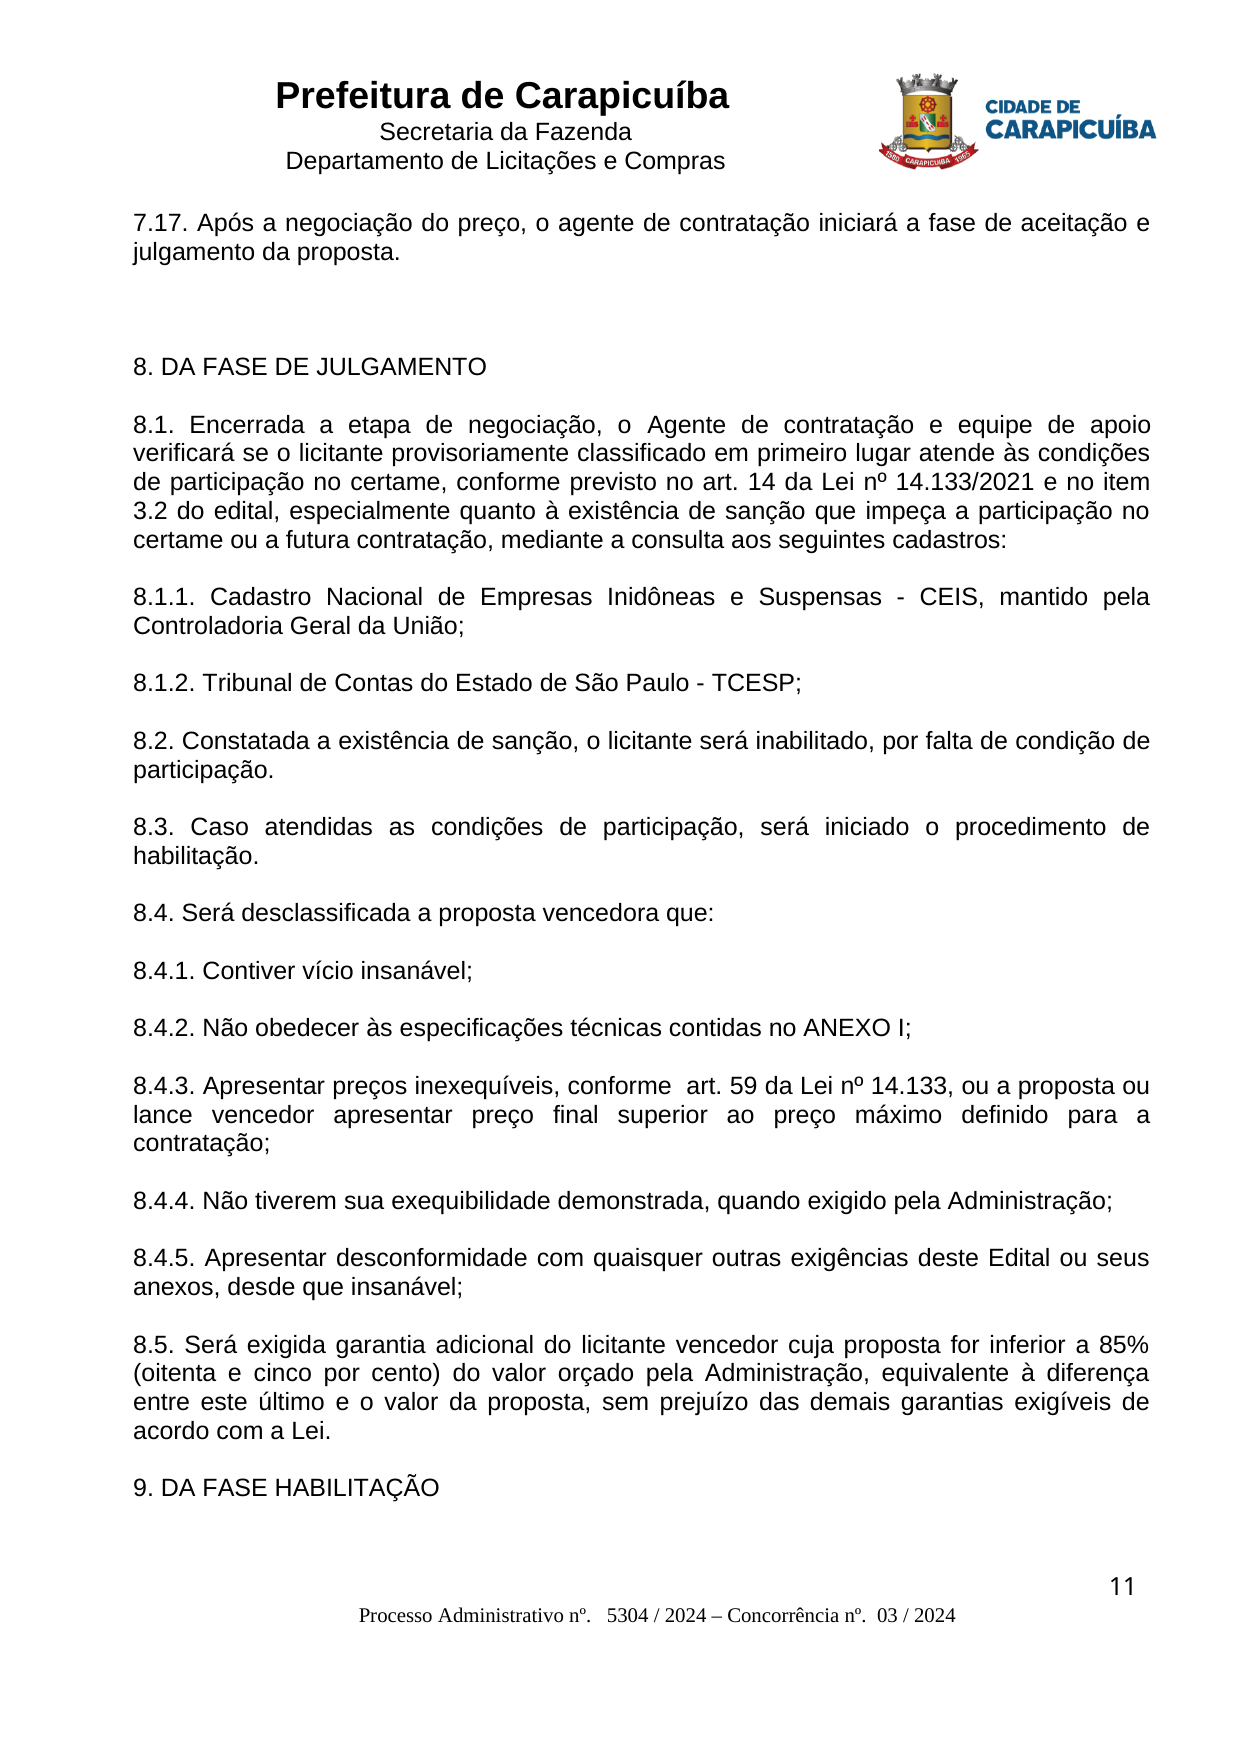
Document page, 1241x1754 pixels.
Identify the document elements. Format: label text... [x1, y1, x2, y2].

text 8.4.2. Não obedecer às especificações técnicas contidas no ANEXO I; [133, 1013, 1152, 1042]
text 8.5. Será exigida garantia adicional do licitante vencedor cuja proposta for inferior a 85% (oitenta e cinco por cento) do valor orçado pela Administração, equivalente à diferença entre este último e o valor da proposta, sem prejuízo das demais garantias exigíveis de acordo com a Lei. [133, 1330, 1152, 1445]
text 9. DA FASE HABILITAÇÃO [133, 1473, 1152, 1502]
text 8.4.3. Apresentar preços inexequíveis, conforme art. 59 da Lei nº 14.133, ou a proposta ou lance vencedor apresentar preço final superior ao preço máximo definido para a contratação; [133, 1071, 1152, 1157]
text 8. DA FASE DE JULGAMENTO [133, 352, 1152, 381]
text 8.3. Caso atendidas as condições de participação, será iniciado o procedimento de habilitação. [133, 812, 1152, 870]
picture [877, 65, 1159, 172]
text 8.4. Será desclassificada a proposta vencedora que: [133, 898, 1152, 927]
text 8.1.2. Tribunal de Contas do Estado de São Paulo - TCESP; [133, 668, 1152, 697]
text 8.4.4. Não tiverem sua exequibilidade demonstrada, quando exigido pela Administração; [133, 1186, 1152, 1215]
text 8.2. Constatada a existência de sanção, o licitante será inabilitado, por falta de condição de participação. [133, 726, 1152, 783]
text 8.4.5. Apresentar desconformidade com quaisquer outras exigências deste Edital ou seus anexos, desde que insanável; [133, 1243, 1152, 1301]
text 8.1. Encerrada a etapa de negociação, o Agente de contratação e equipe de apoio verificará se o licitante provisoriamente classificado em primeiro lugar atende às condições de participação no certame, conforme previsto no art. 14 da Lei nº 14.133/2021 e no item 3.2 do edital, especialmente quanto à existência de sanção que impeça a participação no certame ou a futura contratação, mediante a consulta aos seguintes cadastros: [133, 410, 1152, 553]
text 8.4.1. Contiver vício insanável; [133, 956, 1152, 985]
text 7.17. Após a negociação do preço, o agente de contratação iniciará a fase de aceitação e julgamento da proposta. [133, 208, 1152, 266]
text 8.1.1. Cadastro Nacional de Empresas Inidôneas e Suspensas - CEIS, mantido pela Controladoria Geral da União; [133, 582, 1152, 640]
